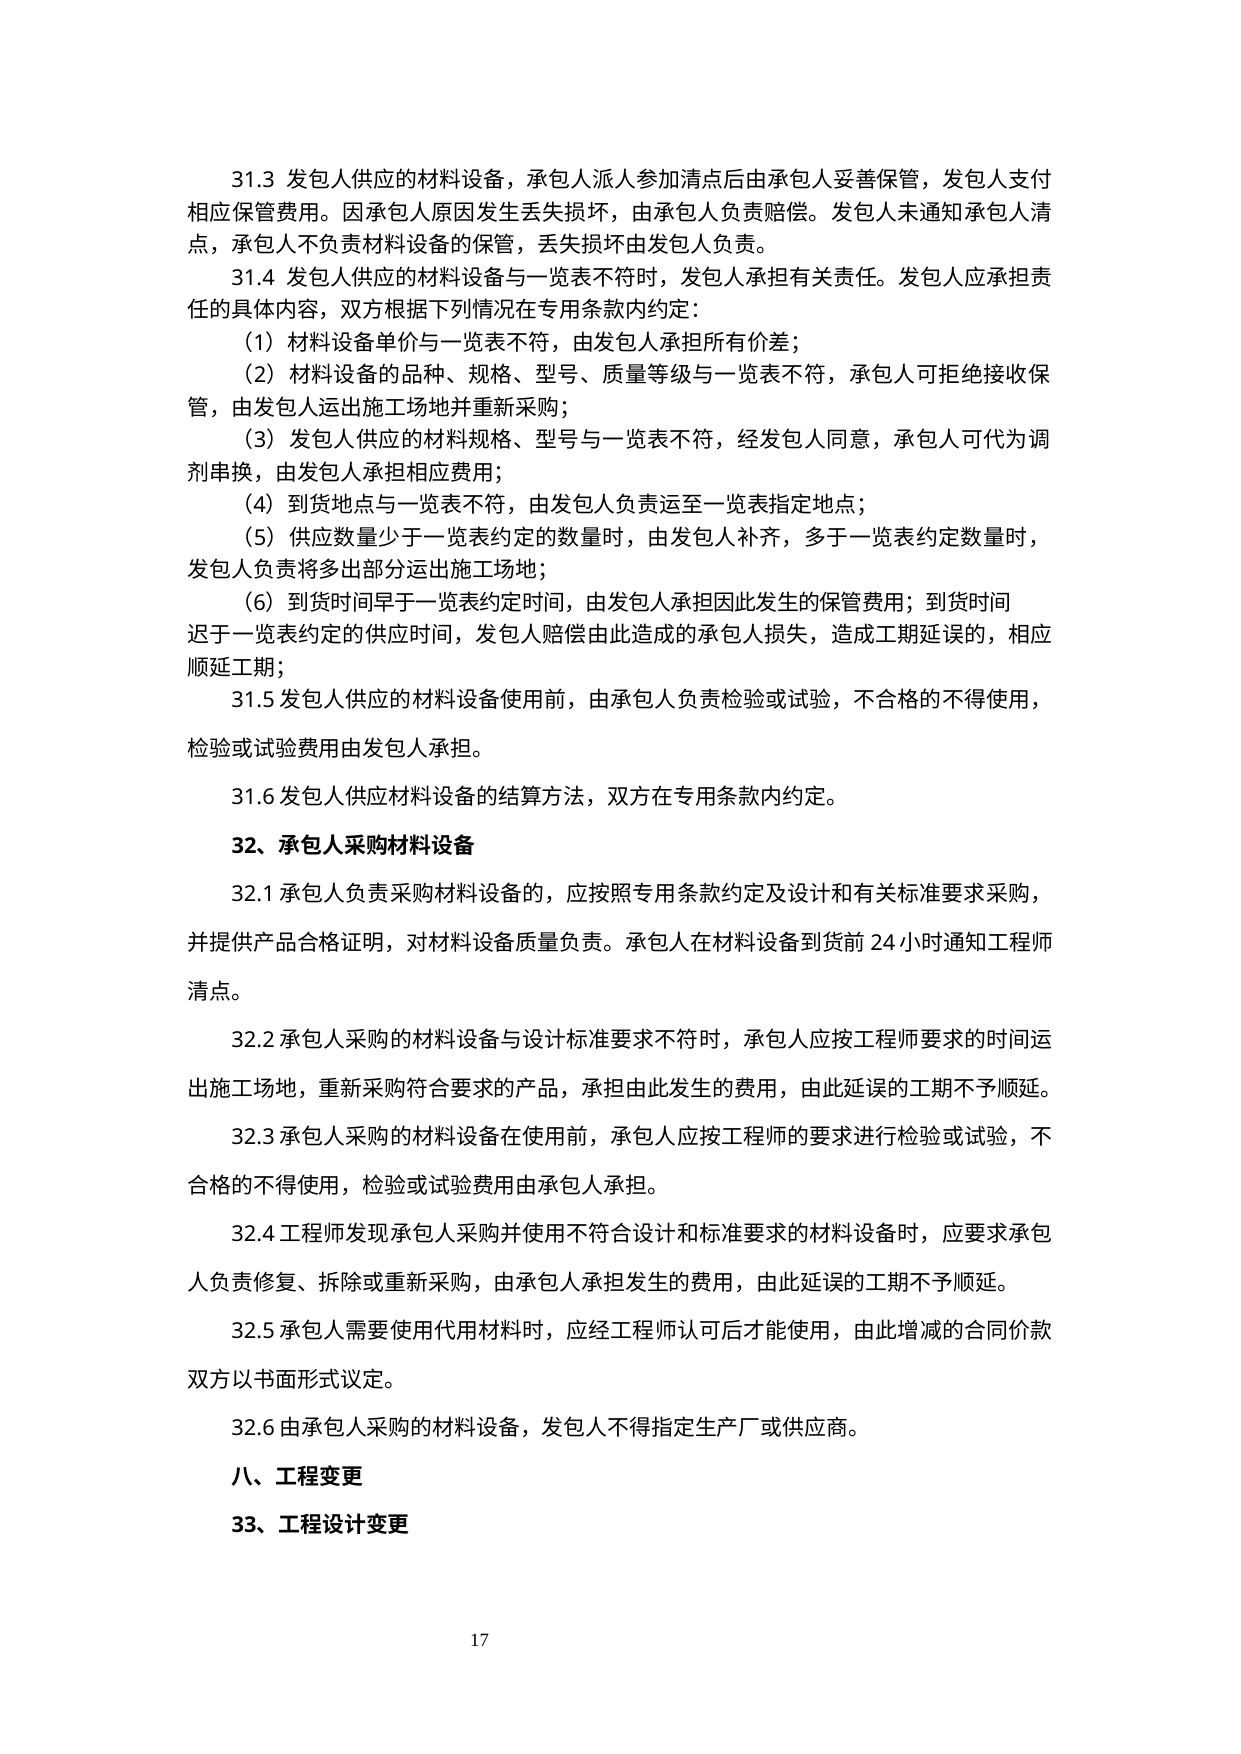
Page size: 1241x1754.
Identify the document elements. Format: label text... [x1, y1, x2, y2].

text 32、承包人采购材料设备 [187, 827, 1053, 860]
text （6）到货时间早于一览表约定时间，由发包人承担因此发生的保管费用；到货时间 [187, 584, 1053, 617]
text 31.3 发包人供应的材料设备，承包人派人参加清点后由承包人妥善保管，发包人支付相应保管费用。因承包人原因发生丢失损坏，由承包人负责赔偿。发包人未通知承包人清点，承包人不负责材料设备的保管，丢失损坏由发包人负责。 [187, 162, 1053, 259]
text （2）材料设备的品种、规格、型号、质量等级与一览表不符，承包人可拒绝接收保管，由发包人运出施工场地并重新采购； [187, 357, 1053, 422]
text 32.4工程师发现承包人采购并使用不符合设计和标准要求的材料设备时，应要求承包人负责修复、拆除或重新采购，由承包人承担发生的费用，由此延误的工期不予顺延。 [187, 1216, 1053, 1297]
text 八、工程变更 [187, 1458, 1053, 1491]
text 32.2承包人采购的材料设备与设计标准要求不符时，承包人应按工程师要求的时间运出施工场地，重新采购符合要求的产品，承担由此发生的费用，由此延误的工期不予顺延。 [187, 1022, 1053, 1103]
text 31.6发包人供应材料设备的结算方法，双方在专用条款内约定。 [187, 779, 1053, 812]
text 33、工程设计变更 [187, 1507, 1053, 1539]
text （3）发包人供应的材料规格、型号与一览表不符，经发包人同意，承包人可代为调剂串换，由发包人承担相应费用； [187, 422, 1053, 487]
text （1）材料设备单价与一览表不符，由发包人承担所有价差； [187, 324, 1053, 357]
text （5）供应数量少于一览表约定的数量时，由发包人补齐，多于一览表约定数量时，发包人负责将多出部分运出施工场地； [187, 519, 1053, 584]
text 迟于一览表约定的供应时间，发包人赔偿由此造成的承包人损失，造成工期延误的，相应顺延工期； [187, 617, 1053, 682]
text 32.5承包人需要使用代用材料时，应经工程师认可后才能使用，由此增减的合同价款双方以书面形式议定。 [187, 1313, 1053, 1394]
text 32.6由承包人采购的材料设备，发包人不得指定生产厂或供应商。 [187, 1410, 1053, 1442]
text 32.1承包人负责采购材料设备的，应按照专用条款约定及设计和有关标准要求采购，并提供产品合格证明，对材料设备质量负责。承包人在材料设备到货前24小时通知工程师清点。 [187, 876, 1053, 1006]
text 31.5发包人供应的材料设备使用前，由承包人负责检验或试验，不合格的不得使用，检验或试验费用由发包人承担。 [187, 682, 1053, 763]
text 31.4 发包人供应的材料设备与一览表不符时，发包人承担有关责任。发包人应承担责任的具体内容，双方根据下列情况在专用条款内约定： [187, 259, 1053, 324]
text 32.3承包人采购的材料设备在使用前，承包人应按工程师的要求进行检验或试验，不合格的不得使用，检验或试验费用由承包人承担。 [187, 1119, 1053, 1200]
text （4）到货地点与一览表不符，由发包人负责运至一览表指定地点； [187, 487, 1053, 519]
